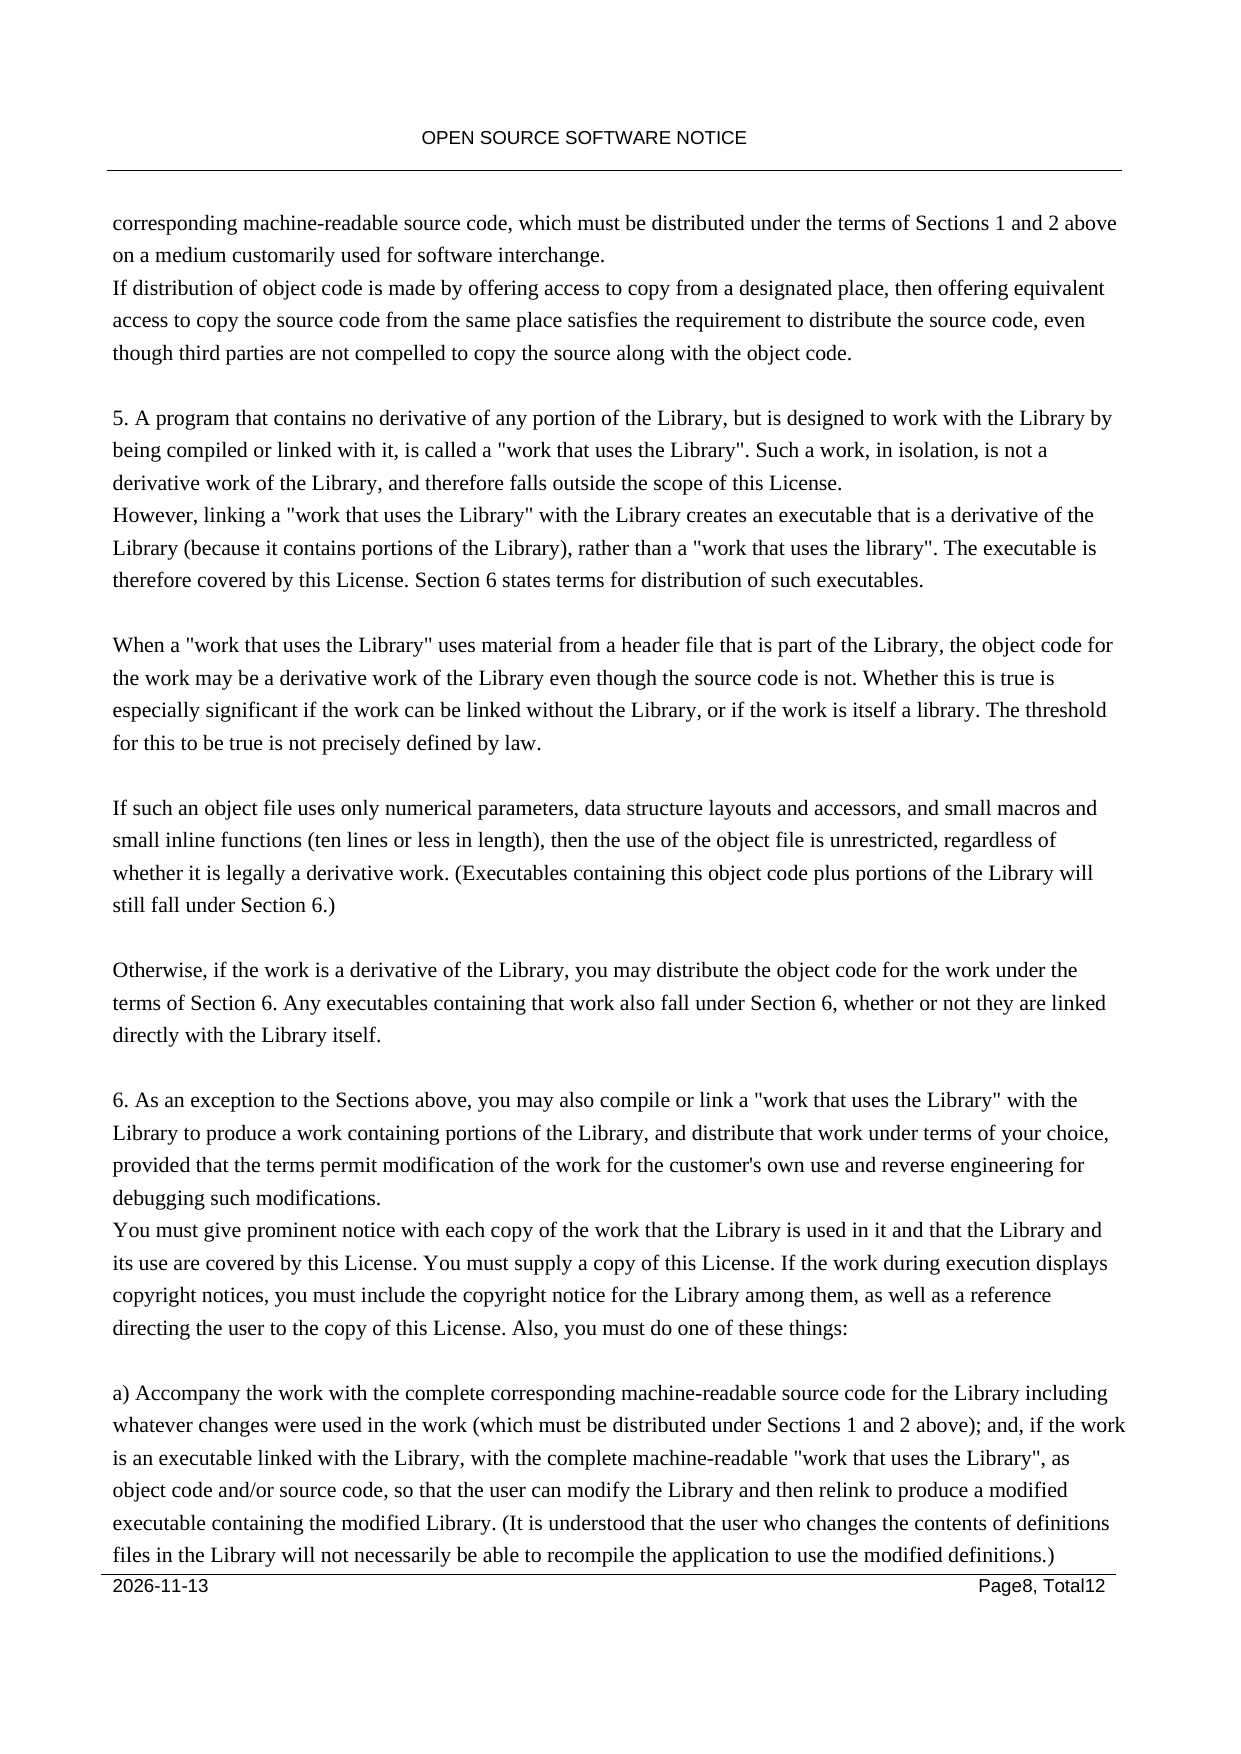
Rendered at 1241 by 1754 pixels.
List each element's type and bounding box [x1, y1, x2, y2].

text [112, 206, 1128, 1571]
